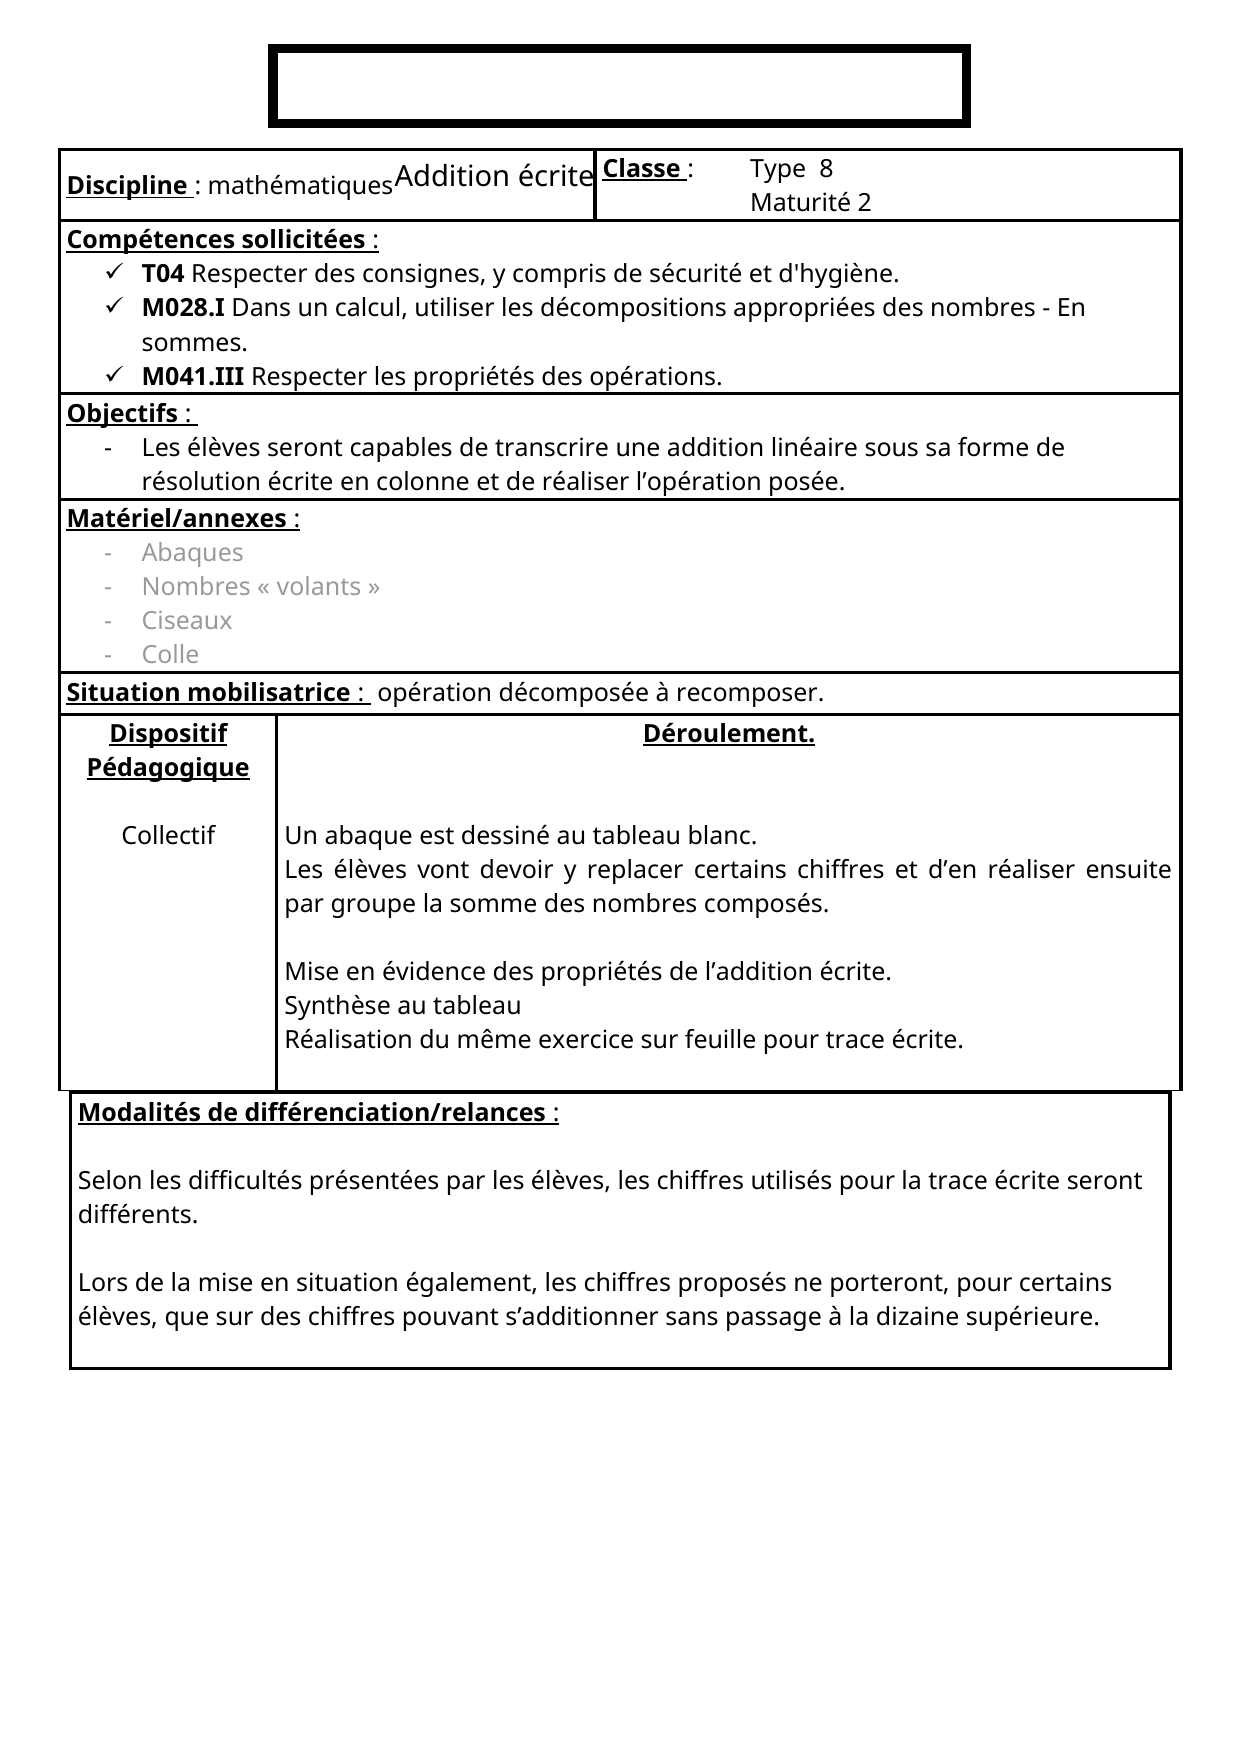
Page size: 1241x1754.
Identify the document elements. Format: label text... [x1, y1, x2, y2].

table_header Discipline : mathématiques [61, 151, 593, 219]
table_cell Objectifs : Les élèves seront capables de transcrire une addition linéaire sous sa forme de résolution écrite en colonne et de réaliser l’opération posée. [61, 395, 1179, 498]
table_cell Compétences sollicitées : T04 Respecter des consignes, y compris de sécurité et d'hygiène. M028.I Dans un calcul, utiliser les décompositions appropriées des nombres - En sommes. M041.III Respecter les propriétés des opérations. [61, 222, 1179, 392]
table_cell Matériel/annexes : Abaques Nombres « volants » Ciseaux Colle [61, 501, 1179, 671]
table_header Classe : Type 8 Maturité 2 [597, 151, 1179, 219]
table_cell Déroulement. Un abaque est dessiné au tableau blanc. Les élèves vont devoir y replacer certains chiffres et d’en réaliser ensuite par groupe la somme des nombres composés. Mise en évidence des propriétés de l’addition écrite. Synthèse au tableau Réalisation du même exercice sur feuille pour trace écrite. [278, 716, 1179, 1090]
table_header Modalités de différenciation/relances : Selon les difficultés présentées par les élèves, les chiffres utilisés pour la trace écrite seront différents. Lors de la mise en situation également, les chiffres proposés ne porteront, pour certains élèves, que sur des chiffres pouvant s’additionner sans passage à la dizaine supérieure. [72, 1094, 1168, 1367]
table_cell Dispositif Pédagogique Collectif [61, 716, 275, 1090]
table_cell Situation mobilisatrice : opération décomposée à recomposer. [61, 674, 1179, 712]
